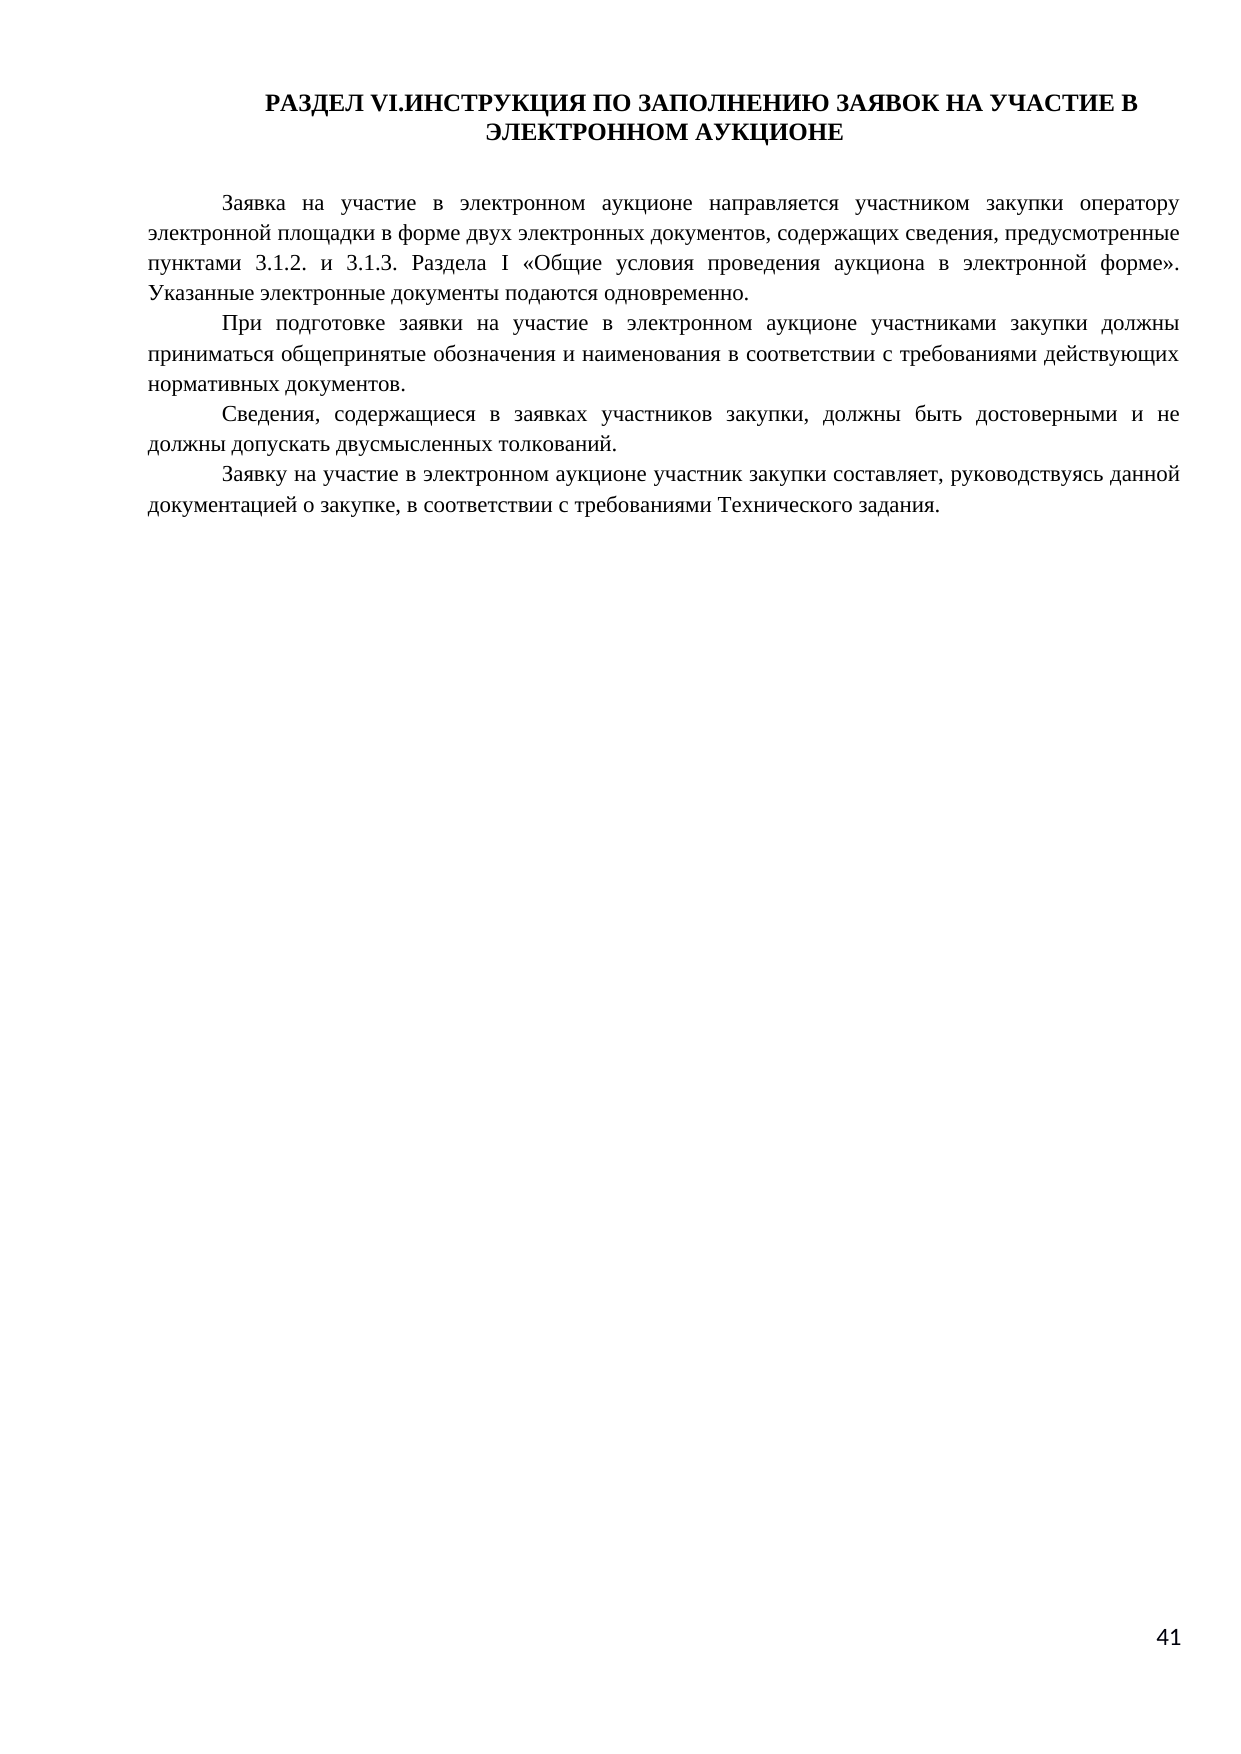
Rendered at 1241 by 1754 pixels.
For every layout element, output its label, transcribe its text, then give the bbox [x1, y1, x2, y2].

text Заявка на участие в электронном аукционе направляется участником закупки оператору электронной площадки в форме двух электронных документов, содержащих сведения, предусмотренные пунктами 3.1.2. и 3.1.3. Раздела I «Общие условия проведения аукциона в электронной форме». Указанные электронные документы подаются одновременно. [148, 188, 1181, 306]
text РАЗДЕЛ VI.ИНСТРУКЦИЯ ПО ЗАПОЛНЕНИЮ ЗАЯВОК НА УЧАСТИЕ В ЭЛЕКТРОННОМ АУКЦИОНЕ [148, 88, 1181, 145]
text Сведения, содержащиеся в заявках участников закупки, должны быть достоверными и не должны допускать двусмысленных толкований. [148, 400, 1181, 457]
text Заявку на участие в электронном аукционе участник закупки составляет, руководствуясь данной документацией о закупке, в соответствии с требованиями Технического задания. [148, 460, 1181, 517]
text При подготовке заявки на участие в электронном аукционе участниками закупки должны приниматься общепринятые обозначения и наименования в соответствии с требованиями действующих нормативных документов. [148, 309, 1181, 396]
